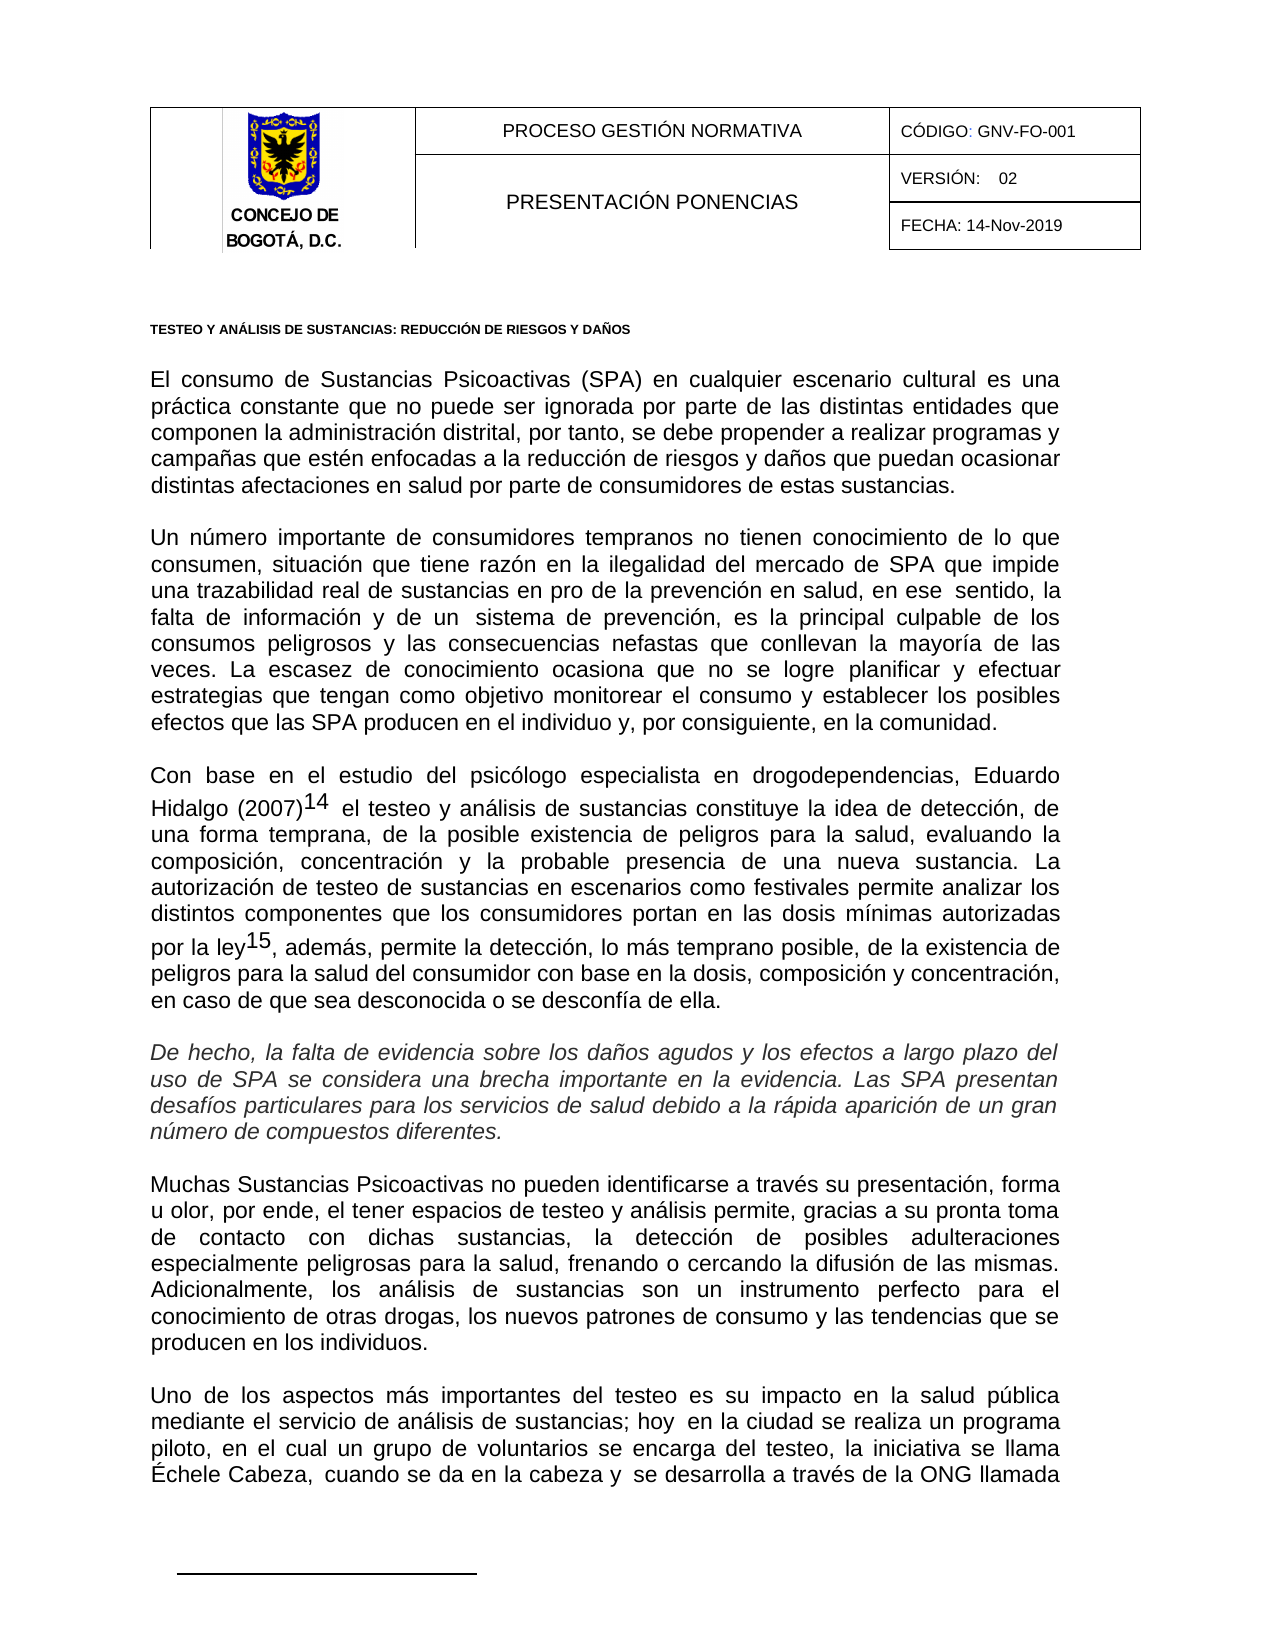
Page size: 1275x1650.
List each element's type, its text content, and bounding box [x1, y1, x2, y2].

subtitle TESTEO Y ANÁLISIS DE SUSTANCIAS: REDUCCIÓN DE RIESGOS Y DAÑOS [150, 311, 1125, 337]
text De hecho, la falta de evidencia sobre los daños agudos y los efectos a largo plazo del uso de SPA se considera una brecha importante en la evidencia. Las SPA presentan desafíos particulares para los servicios de salud debido a la rápida aparición de un gran número de compuestos diferentes. [150, 1039, 1061, 1145]
text Un número importante de consumidores tempranos no tienen conocimiento de lo que consumen, situación que tiene razón en la ilegalidad del mercado de SPA que impide una trazabilidad real de sustancias en pro de la prevención en salud, en ese sentido, la falta de información y de un sistema de prevención, es la principal culpable de los consumos peligrosos y las consecuencias nefastas que conllevan la mayoría de las veces. La escasez de conocimiento ocasiona que no se logre planificar y efectuar estrategias que tengan como objetivo monitorear el consumo y establecer los posibles efectos que las SPA producen en el individuo y, por consiguiente, en la comunidad. [150, 524, 1061, 735]
text Con base en el estudio del psicólogo especialista en drogodependencias, Eduardo Hidalgo (2007)14 el testeo y análisis de sustancias constituye la idea de detección, de una forma temprana, de la posible existencia de peligros para la salud, evaluando la composición, concentración y la probable presencia de una nueva sustancia. La autorización de testeo de sustancias en escenarios como festivales permite analizar los distintos componentes que los consumidores portan en las dosis mínimas autorizadas por la ley15, además, permite la detección, lo más temprano posible, de la existencia de peligros para la salud del consumidor con base en la dosis, composición y concentración, en caso de que sea desconocida o se desconfía de ella. [150, 762, 1061, 1013]
text Muchas Sustancias Psicoactivas no pueden identificarse a través su presentación, forma u olor, por ende, el tener espacios de testeo y análisis permite, gracias a su pronta toma de contacto con dichas sustancias, la detección de posibles adulteraciones especialmente peligrosas para la salud, frenando o cercando la difusión de las mismas. Adicionalmente, los análisis de sustancias son un instrumento perfecto para el conocimiento de otras drogas, los nuevos patrones de consumo y las tendencias que se producen en los individuos. [150, 1171, 1061, 1356]
text El consumo de Sustancias Psicoactivas (SPA) en cualquier escenario cultural es una práctica constante que no puede ser ignorada por parte de las distintas entidades que componen la administración distrital, por tanto, se debe propender a realizar programas y campañas que estén enfocadas a la reducción de riesgos y daños que puedan ocasionar distintas afectaciones en salud por parte de consumidores de estas sustancias. [150, 366, 1060, 498]
picture [221, 108, 345, 253]
